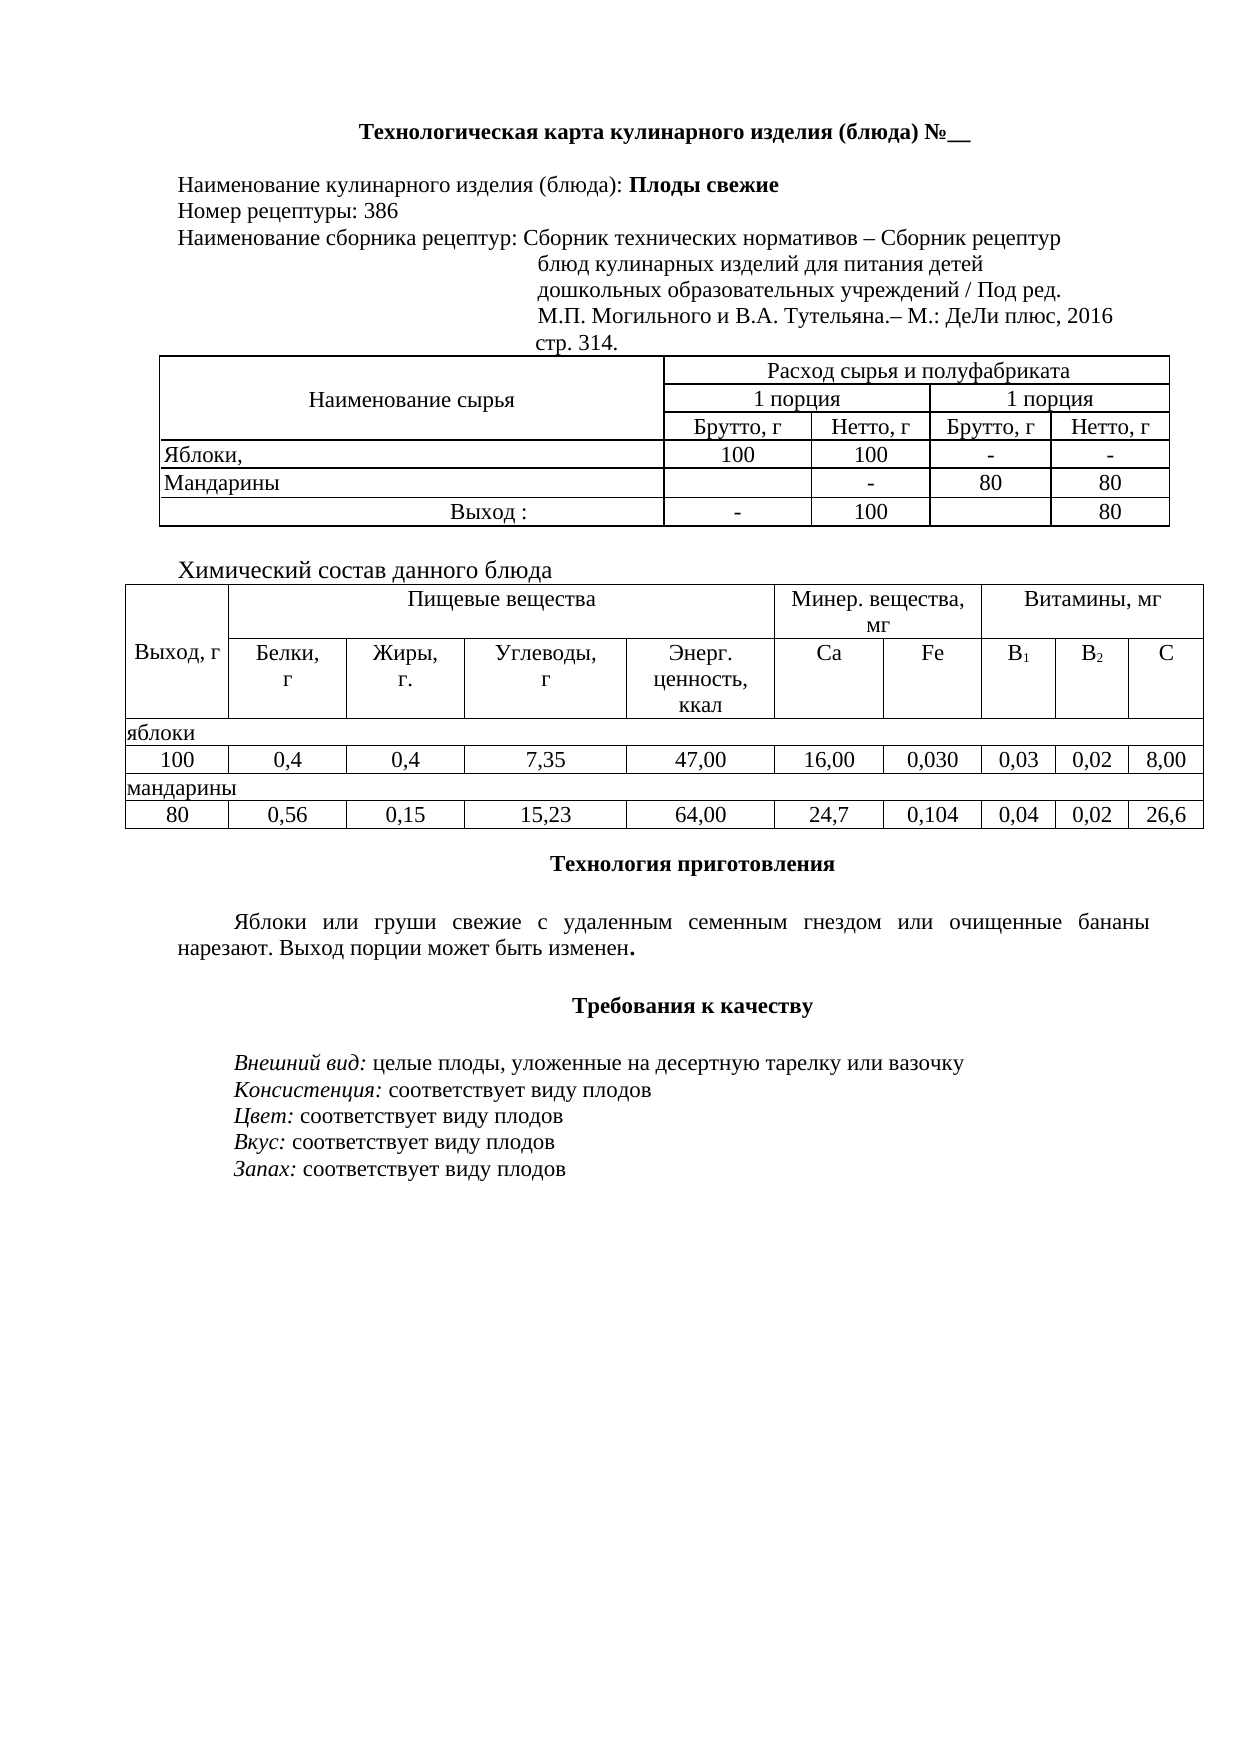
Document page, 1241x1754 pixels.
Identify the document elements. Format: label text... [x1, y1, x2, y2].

text Технологическая карта кулинарного изделия (блюда) №__ [177, 118, 1152, 144]
table_cell 0,56 [229, 801, 346, 827]
table_header Пищевые вещества [229, 585, 774, 638]
table_cell 100 [812, 441, 929, 467]
table_cell В2 [1056, 639, 1128, 718]
table_cell Белки, г [229, 639, 346, 718]
text Номер рецептуры: 386 [177, 197, 1152, 223]
table_cell 0,104 [884, 801, 981, 827]
table_cell 7,35 [465, 746, 626, 773]
table_cell 1 порция [931, 385, 1169, 411]
table_header Наименование сырья [160, 357, 663, 439]
text Запах: соответствует виду плодов [177, 1155, 1152, 1181]
table_cell Яблоки, [160, 440, 663, 467]
table_cell 15,23 [465, 801, 626, 827]
table_cell 80 [1052, 498, 1169, 525]
text дошкольных образовательных учреждений / Под ред. [177, 276, 1152, 303]
text Яблоки или груши свежие с удаленным семенным гнездом или очищенные бананы нарезают. Выход порции может быть изменен. [177, 908, 1152, 960]
table_cell 0,030 [884, 746, 981, 773]
table_cell 64,00 [627, 801, 774, 827]
table_cell Са [775, 639, 883, 718]
text Наименование сборника рецептур: Сборник технических нормативов – Сборник рецептур [177, 223, 1152, 250]
table_cell Выход : [160, 498, 663, 525]
table_cell Жиры, г. [347, 639, 464, 718]
table_cell - [665, 498, 811, 525]
table_cell - [812, 469, 929, 497]
table_cell 8,00 [1129, 746, 1203, 773]
text Вкус: соответствует виду плодов [233, 1128, 1152, 1155]
table_cell [931, 498, 1050, 525]
table_cell 0,02 [1056, 746, 1128, 773]
table_cell 1 порция [665, 385, 929, 411]
table_cell 0,03 [982, 746, 1055, 773]
table_cell Нетто, г [1052, 413, 1169, 439]
table_cell B1 [982, 639, 1055, 718]
text Химический состав данного блюда [177, 555, 1152, 584]
table_cell 80 [1052, 469, 1169, 497]
table_cell 0,4 [229, 746, 346, 773]
table_cell мандарины [126, 774, 1203, 800]
text Наименование кулинарного изделия (блюда): Плоды свежие [177, 171, 1152, 197]
table_cell С [1129, 639, 1203, 718]
text Цвет: соответствует виду плодов [177, 1102, 1152, 1128]
table_cell 0,04 [982, 801, 1055, 827]
table_header Минер. вещества, мг [775, 585, 981, 638]
table_cell Fe [884, 639, 981, 718]
table_cell 16,00 [775, 746, 883, 773]
text Консистенция: соответствует виду плодов [177, 1076, 1152, 1102]
text Технология приготовления [177, 850, 1152, 876]
table_cell 100 [812, 498, 929, 525]
table_cell Нетто, г [812, 413, 929, 439]
text М.П. Могильного и В.А. Тутельяна.– М.: ДеЛи плюс, 2016 [177, 303, 1152, 329]
table_cell 100 [126, 746, 228, 773]
table_cell - [1052, 441, 1169, 467]
table_header Выход, г [126, 585, 228, 718]
table_cell 100 [665, 441, 811, 467]
table_cell 26,6 [1129, 801, 1203, 827]
table_cell 80 [126, 801, 228, 827]
table_cell - [931, 441, 1050, 467]
table_cell 24,7 [775, 801, 883, 827]
table_cell Брутто, г [665, 413, 811, 439]
table_header Расход сырья и полуфабриката [668, 357, 1169, 383]
table_cell Брутто, г [931, 413, 1050, 439]
table_cell 0,4 [347, 746, 464, 773]
text стр. 314. [472, 329, 1152, 355]
table_cell [665, 469, 811, 497]
text Требования к качеству [177, 992, 1152, 1018]
table_cell 0,15 [347, 801, 464, 827]
text Внешний вид: целые плоды, уложенные на десертную тарелку или вазочку [177, 1049, 1152, 1076]
table_cell яблоки [126, 719, 1203, 745]
table_cell Углеводы, г [465, 639, 626, 718]
table_cell Энерг. ценность, ккал [627, 639, 774, 718]
table_cell 0,02 [1056, 801, 1128, 827]
text блюд кулинарных изделий для питания детей [177, 250, 1152, 276]
table_header Витамины, мг [982, 585, 1203, 638]
table_cell Мандарины [160, 468, 663, 497]
table_cell 80 [931, 469, 1050, 497]
table_cell 47,00 [627, 746, 774, 773]
